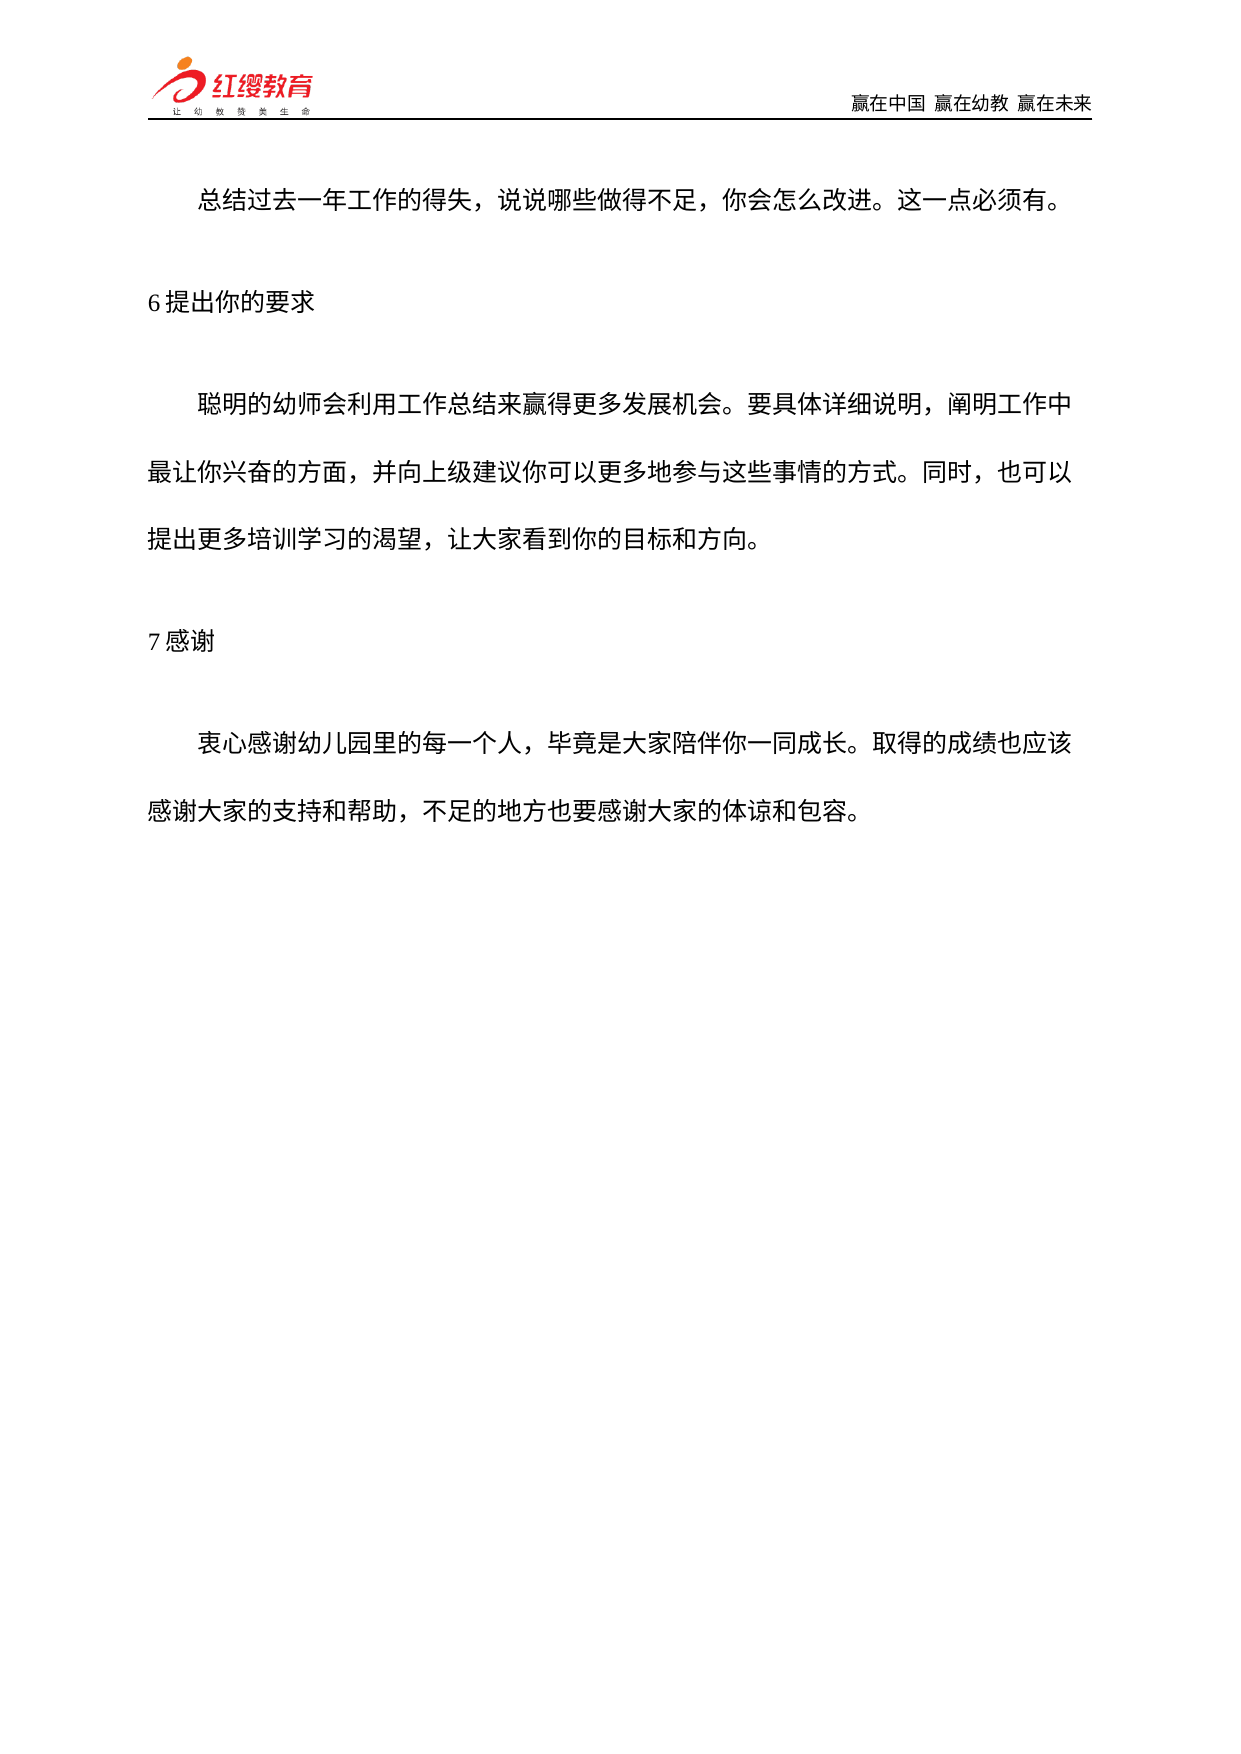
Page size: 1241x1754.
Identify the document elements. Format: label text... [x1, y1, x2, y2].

text 总结过去一年工作的得失，说说哪些做得不足，你会怎么改进。这一点必须有。 [148, 164, 1092, 232]
picture [147, 52, 317, 118]
text 7感谢 [148, 606, 1092, 674]
text 聪明的幼师会利用工作总结来赢得更多发展机会。要具体详细说明，阐明工作中最让你兴奋的方面，并向上级建议你可以更多地参与这些事情的方式。同时，也可以提出更多培训学习的渴望，让大家看到你的目标和方向。 [148, 368, 1092, 572]
text 6提出你的要求 [148, 266, 1092, 334]
text 衷心感谢幼儿园里的每一个人，毕竟是大家陪伴你一同成长。取得的成绩也应该感谢大家的支持和帮助，不足的地方也要感谢大家的体谅和包容。 [148, 708, 1092, 844]
